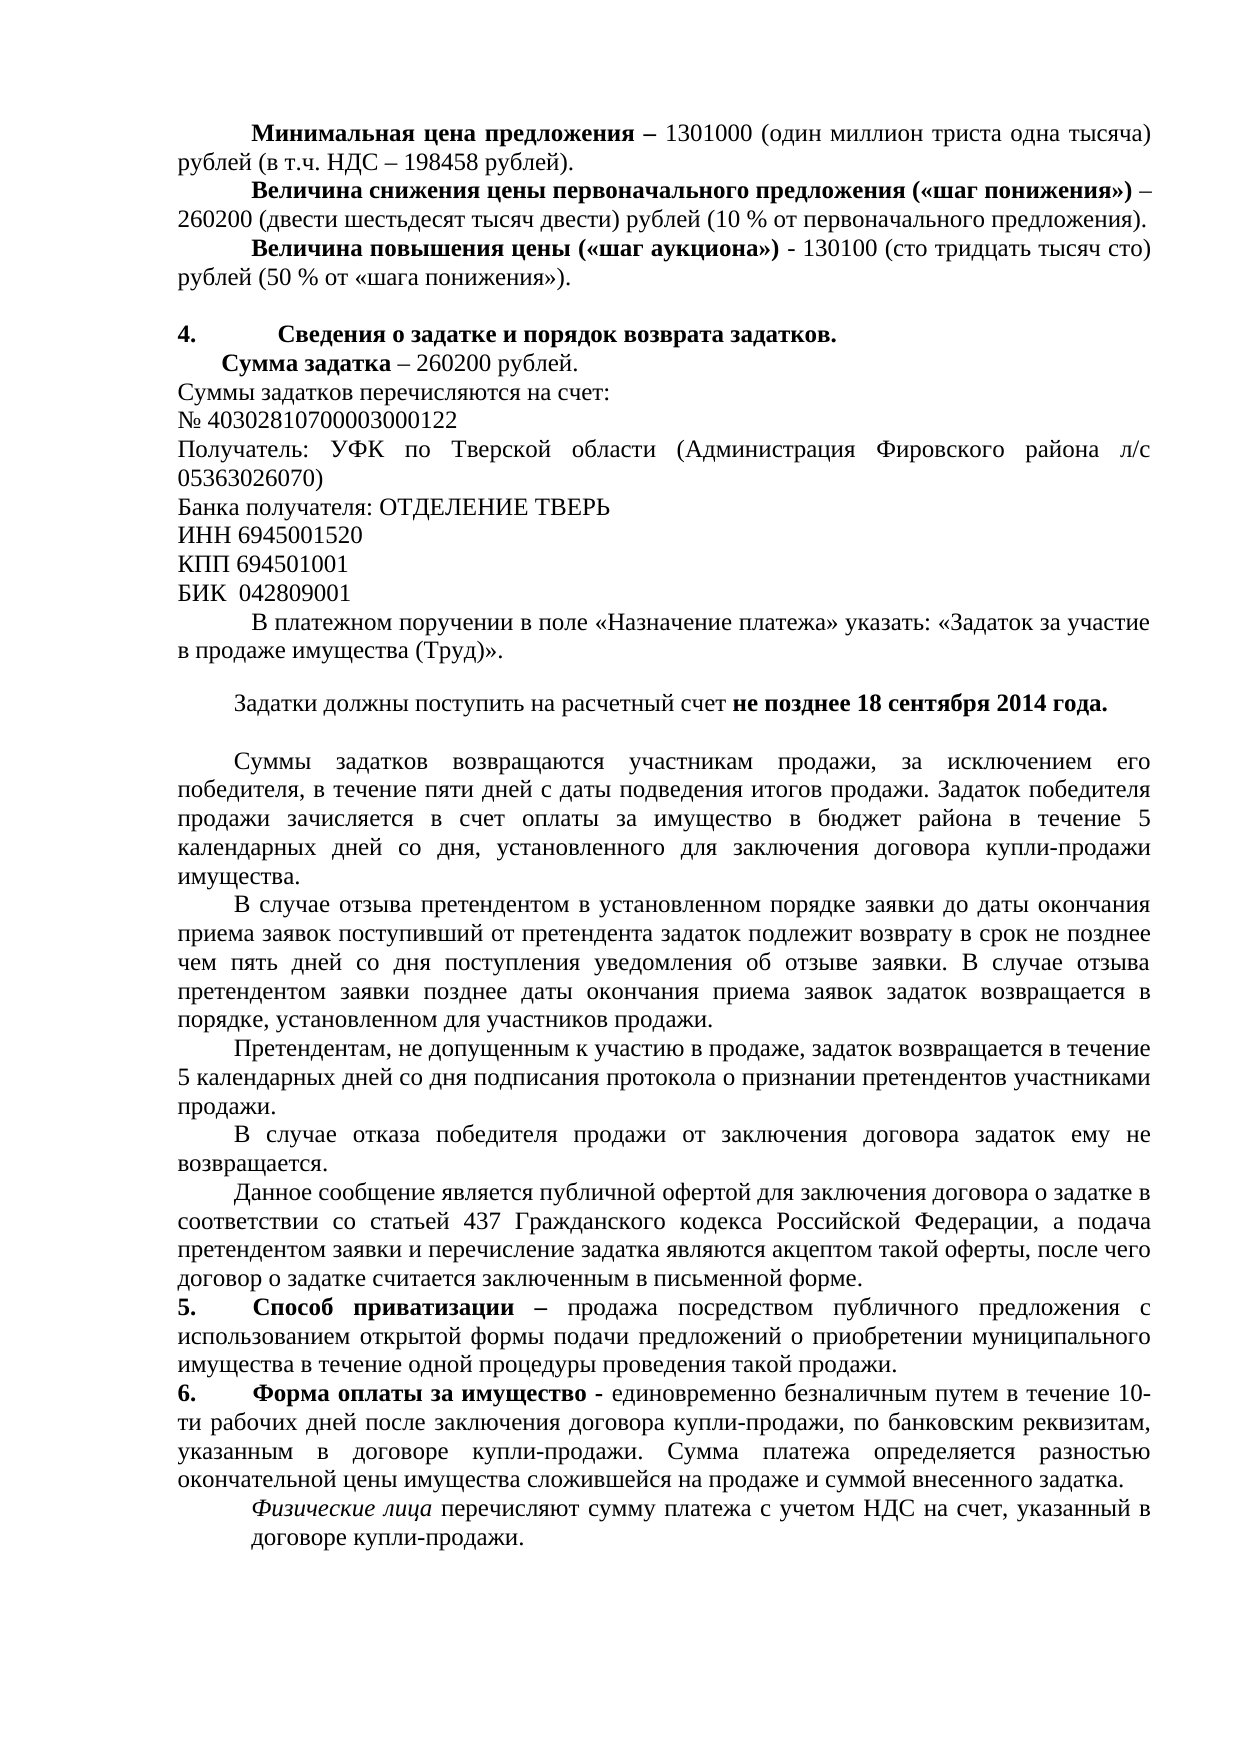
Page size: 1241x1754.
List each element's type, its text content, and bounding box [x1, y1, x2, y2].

text Претендентам, не допущенным к участию в продаже, задаток возвращается в течение 5 календарных дней со дня подписания протокола о признании претендентов участниками продажи. [177, 1033, 1152, 1119]
text Банка получателя: ОТДЕЛЕНИЕ ТВЕРЬ [177, 492, 1152, 521]
text Физические лица перечисляют сумму платежа с учетом НДС на счет, указанный в договоре купли-продажи. [251, 1493, 1152, 1551]
text Сумма задатка – 260200 рублей. [177, 348, 1152, 377]
list Способ приватизации – продажа посредством публичного предложения с использованием открытой формы подачи предложений о приобретении муниципального имущества в течение одной процедуры проведения такой продажи. [177, 1292, 1152, 1378]
text Минимальная цена предложения – 1301000 (один миллион триста одна тысяча) рублей (в т.ч. НДС – 198458 рублей). [177, 118, 1152, 176]
text БИК 042809001 [177, 578, 1152, 607]
text Задатки должны поступить на расчетный счет не позднее 18 сентября 2014 года. [177, 688, 1152, 717]
text В случае отказа победителя продажи от заключения договора задаток ему не возвращается. [177, 1119, 1152, 1177]
text Получатель: УФК по Тверской области (Администрация Фировского района л/с 05363026070) [177, 434, 1152, 492]
text № 40302810700003000122 [177, 406, 1152, 434]
text Суммы задатков возвращаются участникам продажи, за исключением его победителя, в течение пяти дней с даты подведения итогов продажи. Задаток победителя продажи зачисляется в счет оплаты за имущество в бюджет района в течение 5 календарных дней со дня, установленного для заключения договора купли-продажи имущества. [177, 746, 1152, 889]
text В платежном поручении в поле «Назначение платежа» указать: «Задаток за участие в продаже имущества (Труд)». [177, 607, 1152, 664]
list Сведения о задатке и порядок возврата задатков. [177, 319, 1152, 348]
list Форма оплаты за имущество - единовременно безналичным путем в течение 10-ти рабочих дней после заключения договора купли-продажи, по банковским реквизитам, указанным в договоре купли-продажи. Сумма платежа определяется разностью окончательной цены имущества сложившейся на продаже и суммой внесенного задатка. [177, 1378, 1152, 1493]
text Данное сообщение является публичной офертой для заключения договора о задатке в соответствии со статьей 437 Гражданского кодекса Российской Федерации, а подача претендентом заявки и перечисление задатка являются акцептом такой оферты, после чего договор о задатке считается заключенным в письменной форме. [177, 1177, 1152, 1292]
text Величина снижения цены первоначального предложения («шаг понижения») – 260200 (двести шестьдесят тысяч двести) рублей (10 % от первоначального предложения). [177, 176, 1152, 233]
text ИНН 6945001520 [177, 521, 1152, 549]
text Суммы задатков перечисляются на счет: [177, 377, 1152, 406]
text КПП 694501001 [177, 549, 1152, 578]
text Величина повышения цены («шаг аукциона») - 130100 (сто тридцать тысяч сто) рублей (50 % от «шага понижения»). [177, 233, 1152, 291]
text В случае отзыва претендентом в установленном порядке заявки до даты окончания приема заявок поступивший от претендента задаток подлежит возврату в срок не позднее чем пять дней со дня поступления уведомления об отзыве заявки. В случае отзыва претендентом заявки позднее даты окончания приема заявок задаток возвращается в порядке, установленном для участников продажи. [177, 889, 1152, 1033]
